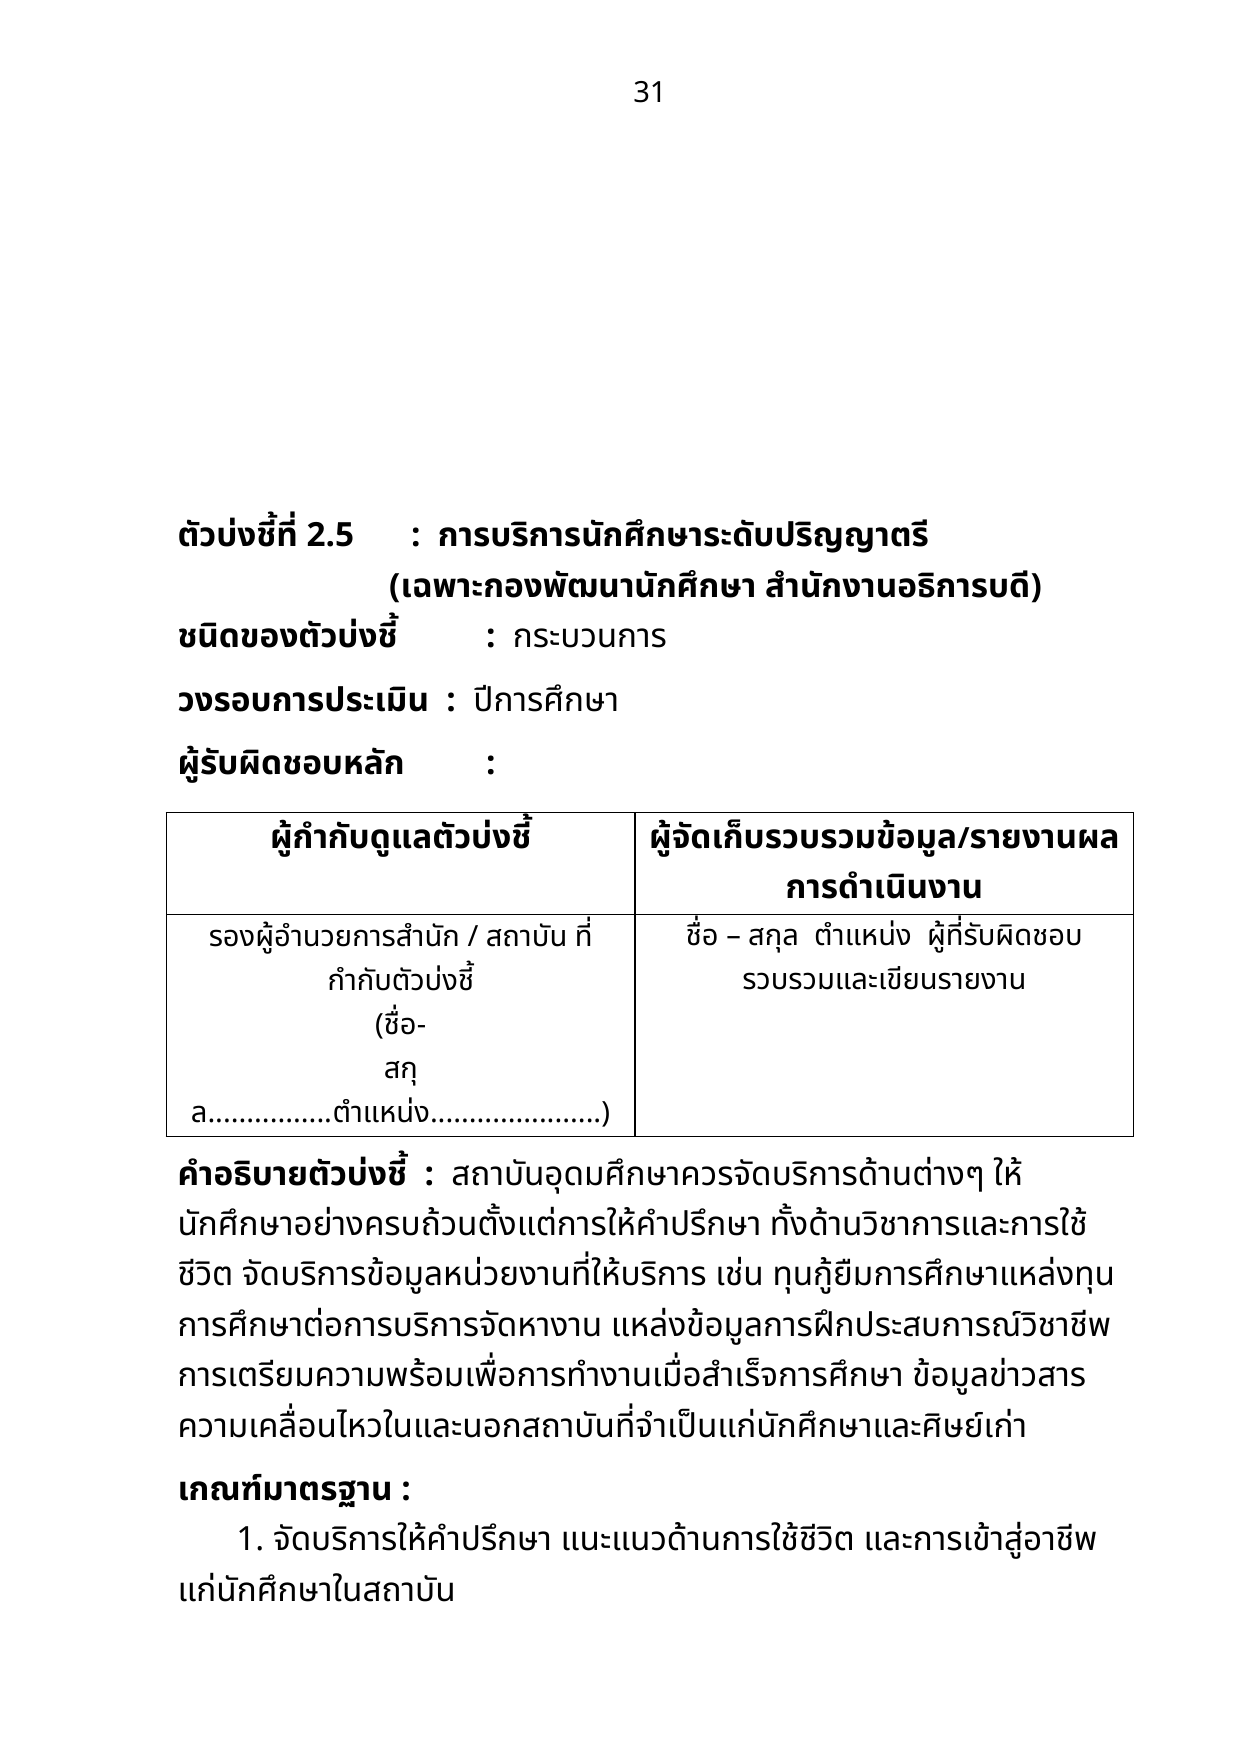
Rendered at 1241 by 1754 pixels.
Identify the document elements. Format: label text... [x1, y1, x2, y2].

text คำอธิบายตัวบ่งชี้ : สถาบันอุดมศึกษาควรจัดบริการด้านต่างๆ ให้นักศึกษาอย่างครบถ้วนตั้งแต่การให้คำปรึกษา ทั้งด้านวิชาการและการใช้ชีวิต จัดบริการข้อมูลหน่วยงานที่ให้บริการ เช่น ทุนกู้ยืมการศึกษาแหล่งทุนการศึกษาต่อการบริการจัดหางาน แหล่งข้อมูลการฝึกประสบการณ์วิชาชีพ การเตรียมความพร้อมเพื่อการทำงานเมื่อสำเร็จการศึกษา ข้อมูลข่าวสารความเคลื่อนไหวในและนอกสถาบันที่จำเป็นแก่นักศึกษาและศิษย์เก่า [177, 1149, 1122, 1452]
text (เฉพาะกองพัฒนานักศึกษา สำนักงานอธิการบดี) [177, 562, 1120, 612]
table_header ผู้กำกับดูแลตัวบ่งชี้ [167, 813, 634, 914]
text ตัวบ่งชี้ที่ 2.5 : การบริการนักศึกษาระดับปริญญาตรี [177, 511, 1120, 562]
text ชนิดของตัวบ่งชี้ : กระบวนการ [177, 612, 1120, 663]
text เกณฑ์มาตรฐาน : [177, 1464, 1137, 1515]
text ผู้รับผิดชอบหลัก : [177, 738, 1120, 789]
table_cell รองผู้อำนวยการสำนัก / สถาบัน ที่กำกับตัวบ่งชี้ (ชื่อ- สกุล................ตำแหน่ง......................) [167, 915, 634, 1136]
table_cell ชื่อ – สกุล ตำแหน่ง ผู้ที่รับผิดชอบรวบรวมและเขียนรายงาน [636, 915, 1133, 1136]
text วงรอบการประเมิน : ปีการศึกษา [177, 675, 1120, 726]
table_header ผู้จัดเก็บรวบรวมข้อมูล/รายงานผลการดำเนินงาน [636, 813, 1133, 914]
text 1. จัดบริการให้คำปรึกษา แนะแนวด้านการใช้ชีวิต และการเข้าสู่อาชีพแก่นักศึกษาในสถาบัน [177, 1515, 1122, 1616]
